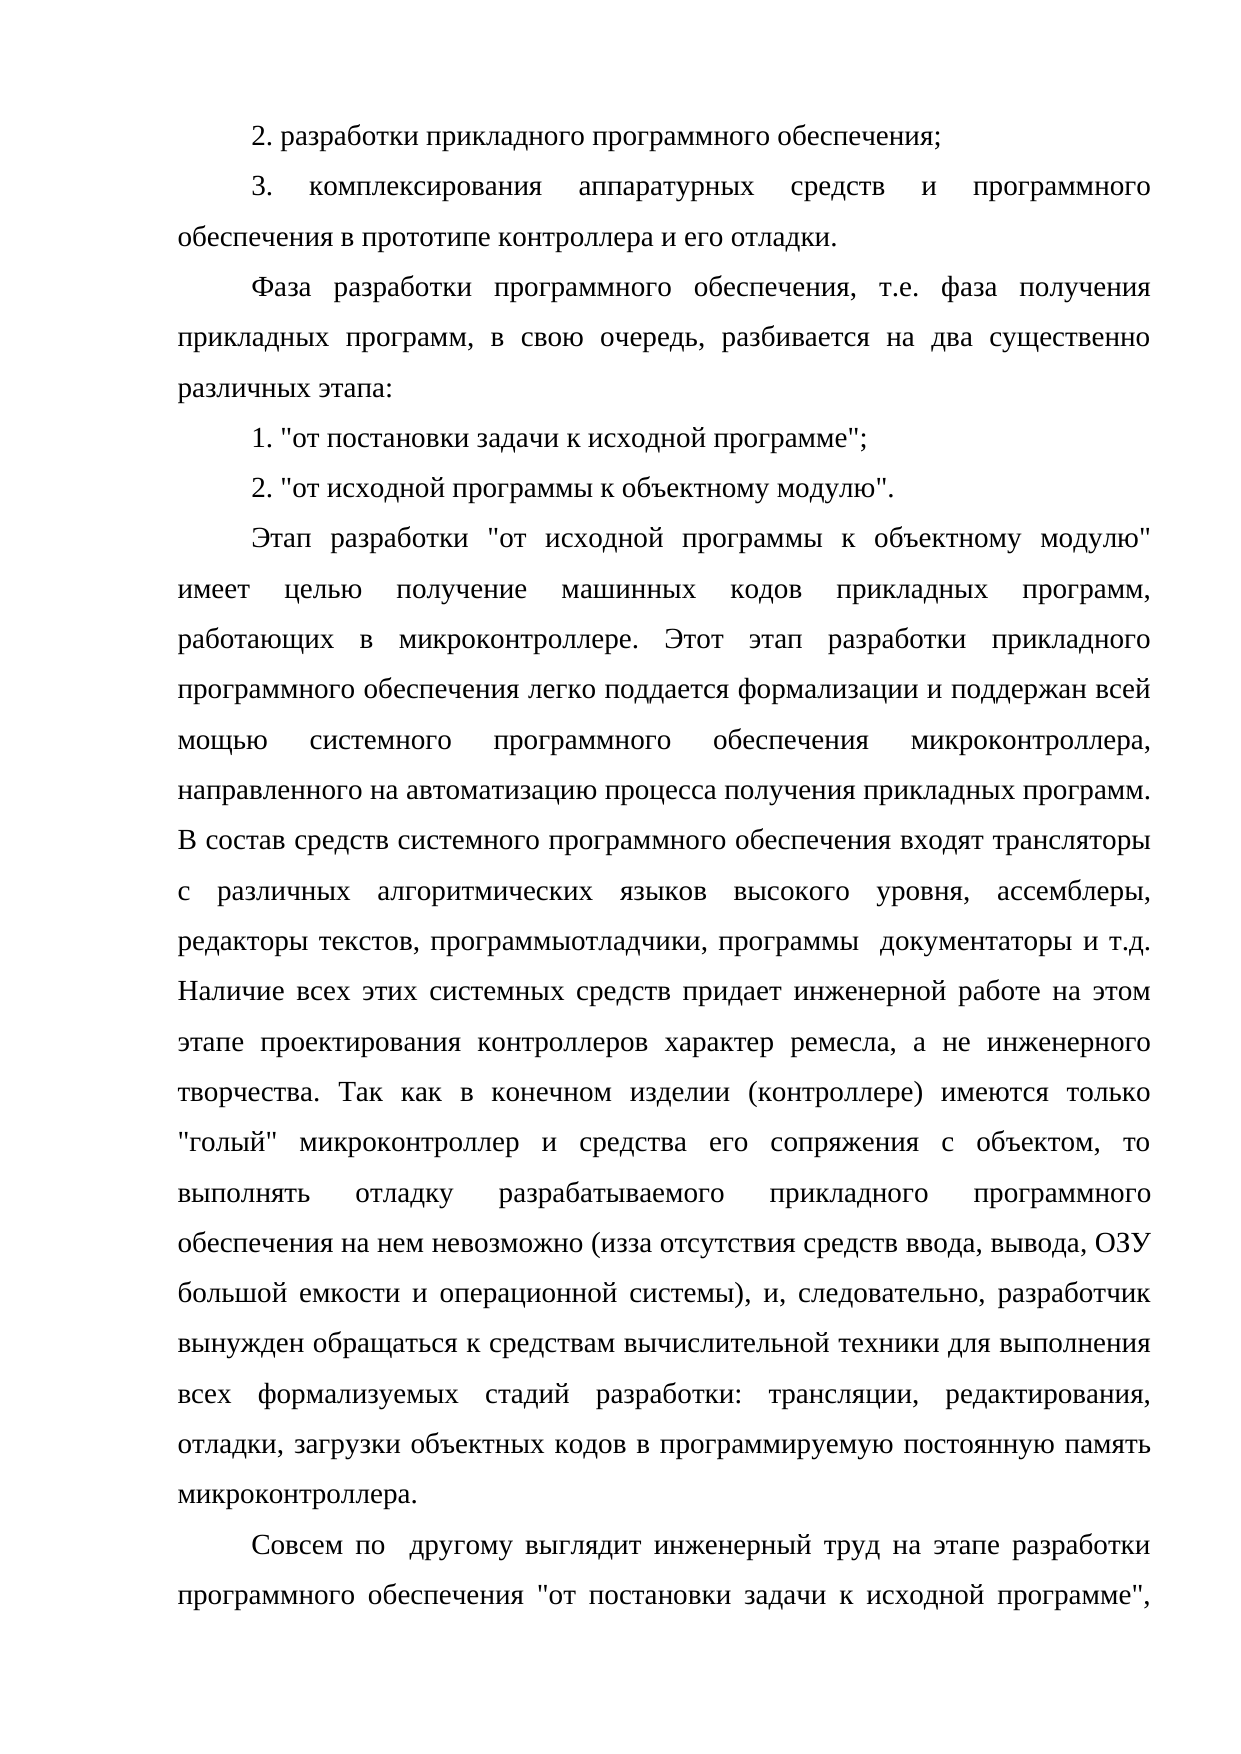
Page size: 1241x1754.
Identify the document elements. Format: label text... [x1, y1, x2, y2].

text 2. "от исходной программы к объектному модулю". [177, 470, 1152, 504]
text 2. разработки прикладного программного обеспечения; [177, 118, 1152, 152]
text Этап разработки "от исходной программы к объектному модулю" имеет целью получение машинных кодов прикладных программ, работающих в микроконтроллере. Этот этап разработки прикладного программного обеспечения легко поддается формализации и поддержан всей мощью системного программного обеспечения микроконтроллера, направленного на автоматизацию процесса получения прикладных программ. В состав средств системного программного обеспечения входят трансляторы с различных алгоритмических языков высокого уровня, ассемблеры, редакторы текстов, программыотладчики, программы документаторы и т.д. Наличие всех этих системных средств придает инженерной работе на этом этапе проектирования контроллеров характер ремесла, а не инженерного творчества. Так как в конечном изделии (контроллере) имеются только "голый" микроконтроллер и средства его сопряжения с объектом, то выполнять отладку разрабатываемого прикладного программного обеспечения на нем невозможно (изза отсутствия средств ввода, вывода, ОЗУ большой емкости и операционной системы), и, следовательно, разработчик вынужден обращаться к средствам вычислительной техники для выполнения всех формализуемых стадий разработки: трансляции, редактирования, отладки, загрузки объектных кодов в программируемую постоянную память микроконтроллера. [177, 521, 1152, 1510]
text 1. "от постановки задачи к исходной программе"; [177, 420, 1152, 453]
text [177, 1527, 1152, 1611]
text Фаза разработки программного обеспечения, т.е. фаза получения прикладных программ, в свою очередь, разбивается на два существенно различных этапа: [177, 269, 1152, 403]
text 3. комплексирования аппаратурных средств и программного обеспечения в прототипе контроллера и его отладки. [177, 168, 1152, 252]
